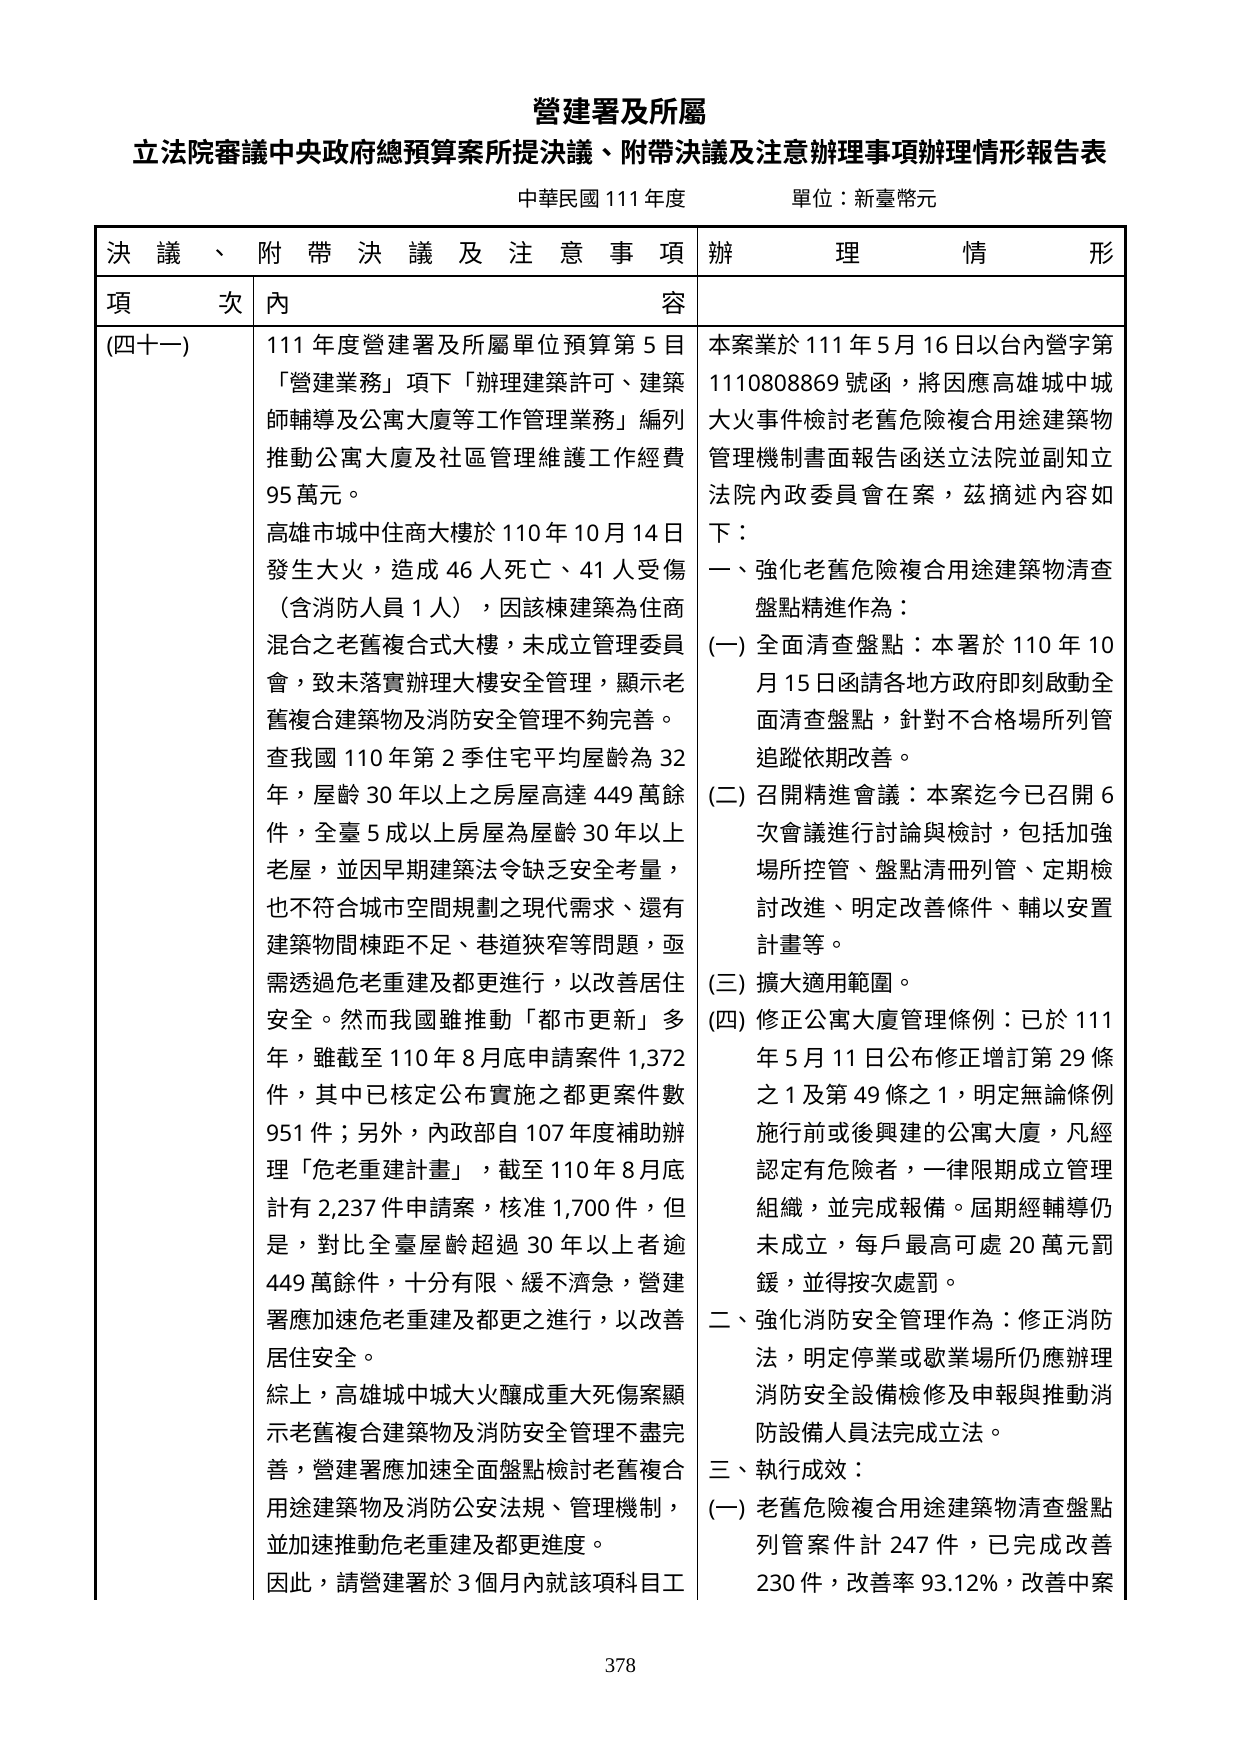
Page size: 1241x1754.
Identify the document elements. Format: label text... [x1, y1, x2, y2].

table_cell 內容 [254, 277, 697, 325]
table_cell [698, 277, 1124, 325]
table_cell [254, 327, 697, 1600]
table_cell 項次 [97, 277, 253, 325]
table_header 決議、附帶決議及注意事項 [97, 228, 697, 275]
table_cell [97, 327, 253, 1600]
table_header 辦理情形 [698, 228, 1124, 275]
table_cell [698, 327, 1124, 1600]
